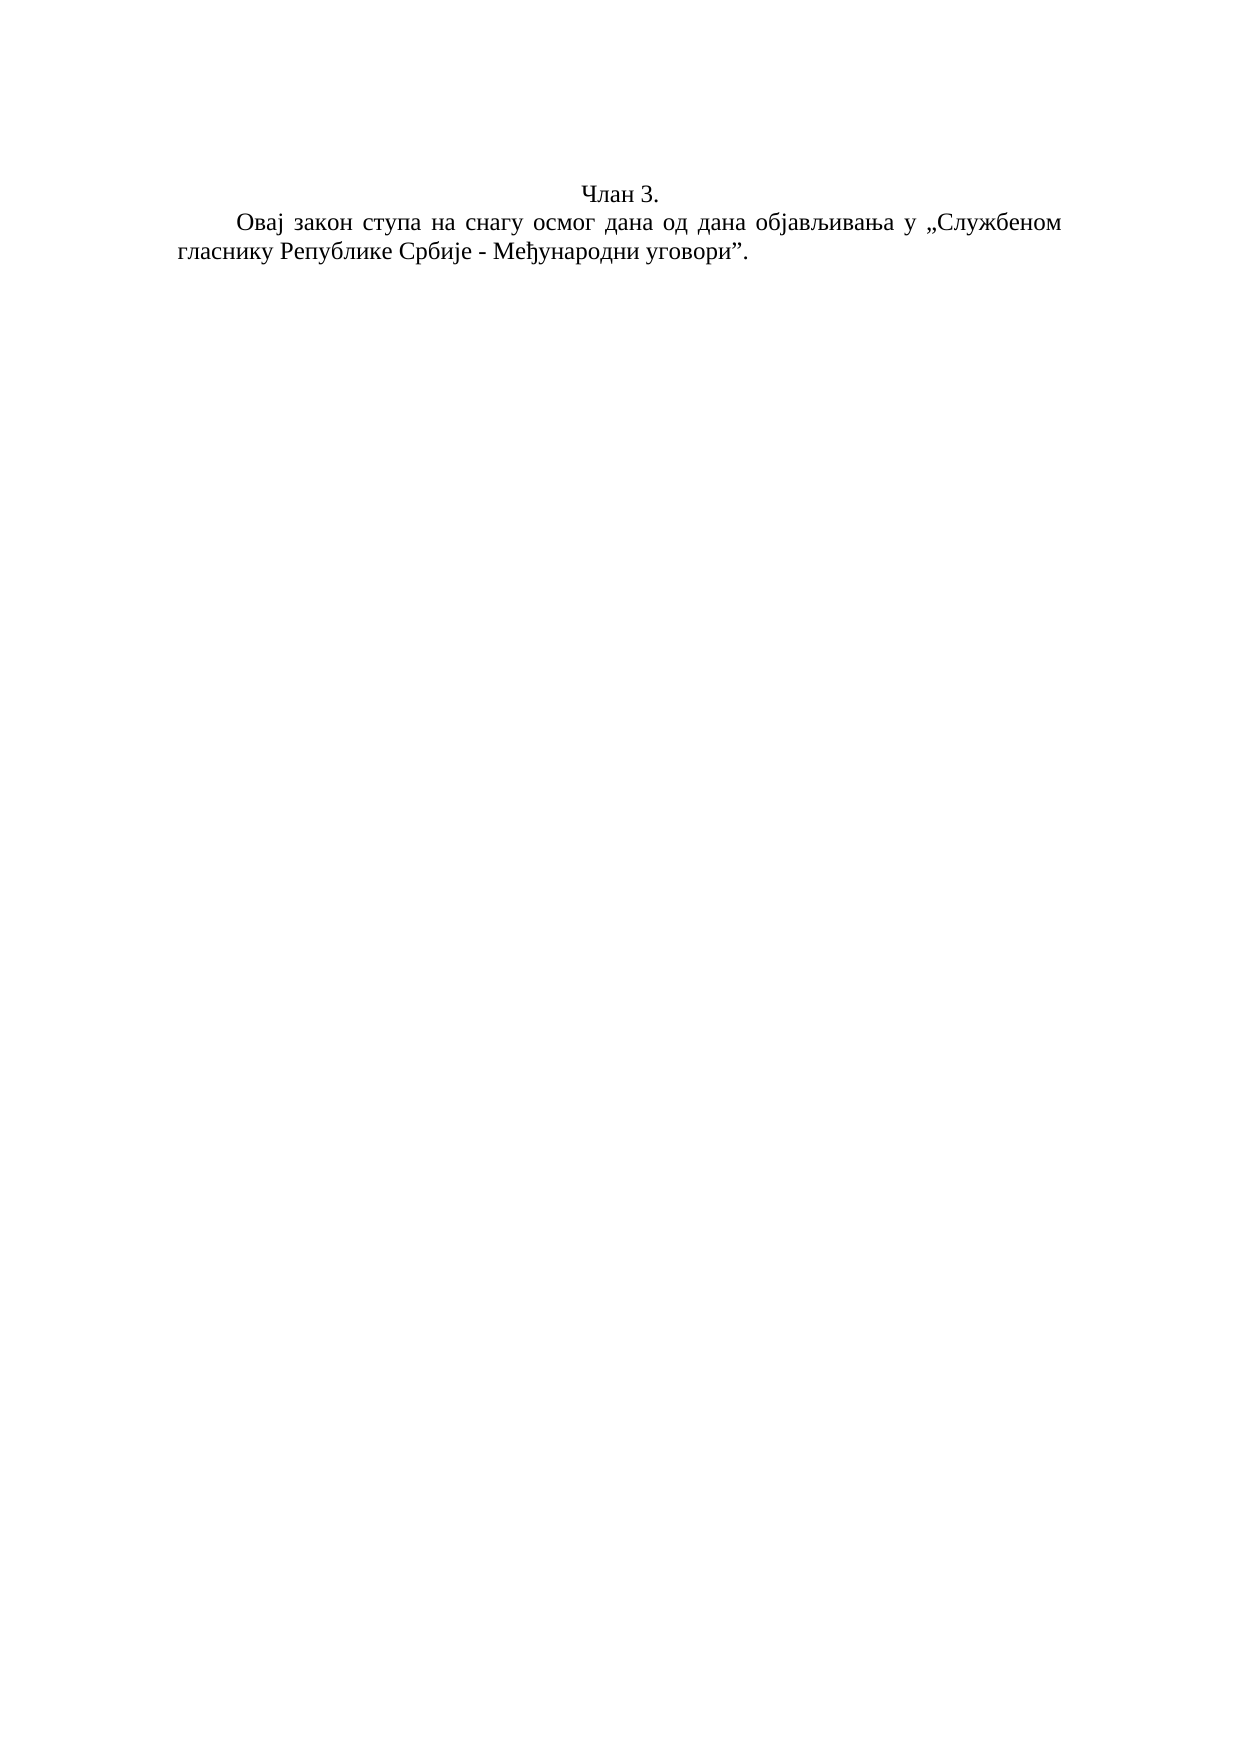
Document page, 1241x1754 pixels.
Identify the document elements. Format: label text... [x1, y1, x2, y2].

text Члан 3. [177, 179, 1063, 207]
text Овај закон ступа на снагу осмог дана од дана објављивања у „Службеном гласнику Републике Србије - Међународни уговори”. [177, 207, 1063, 265]
